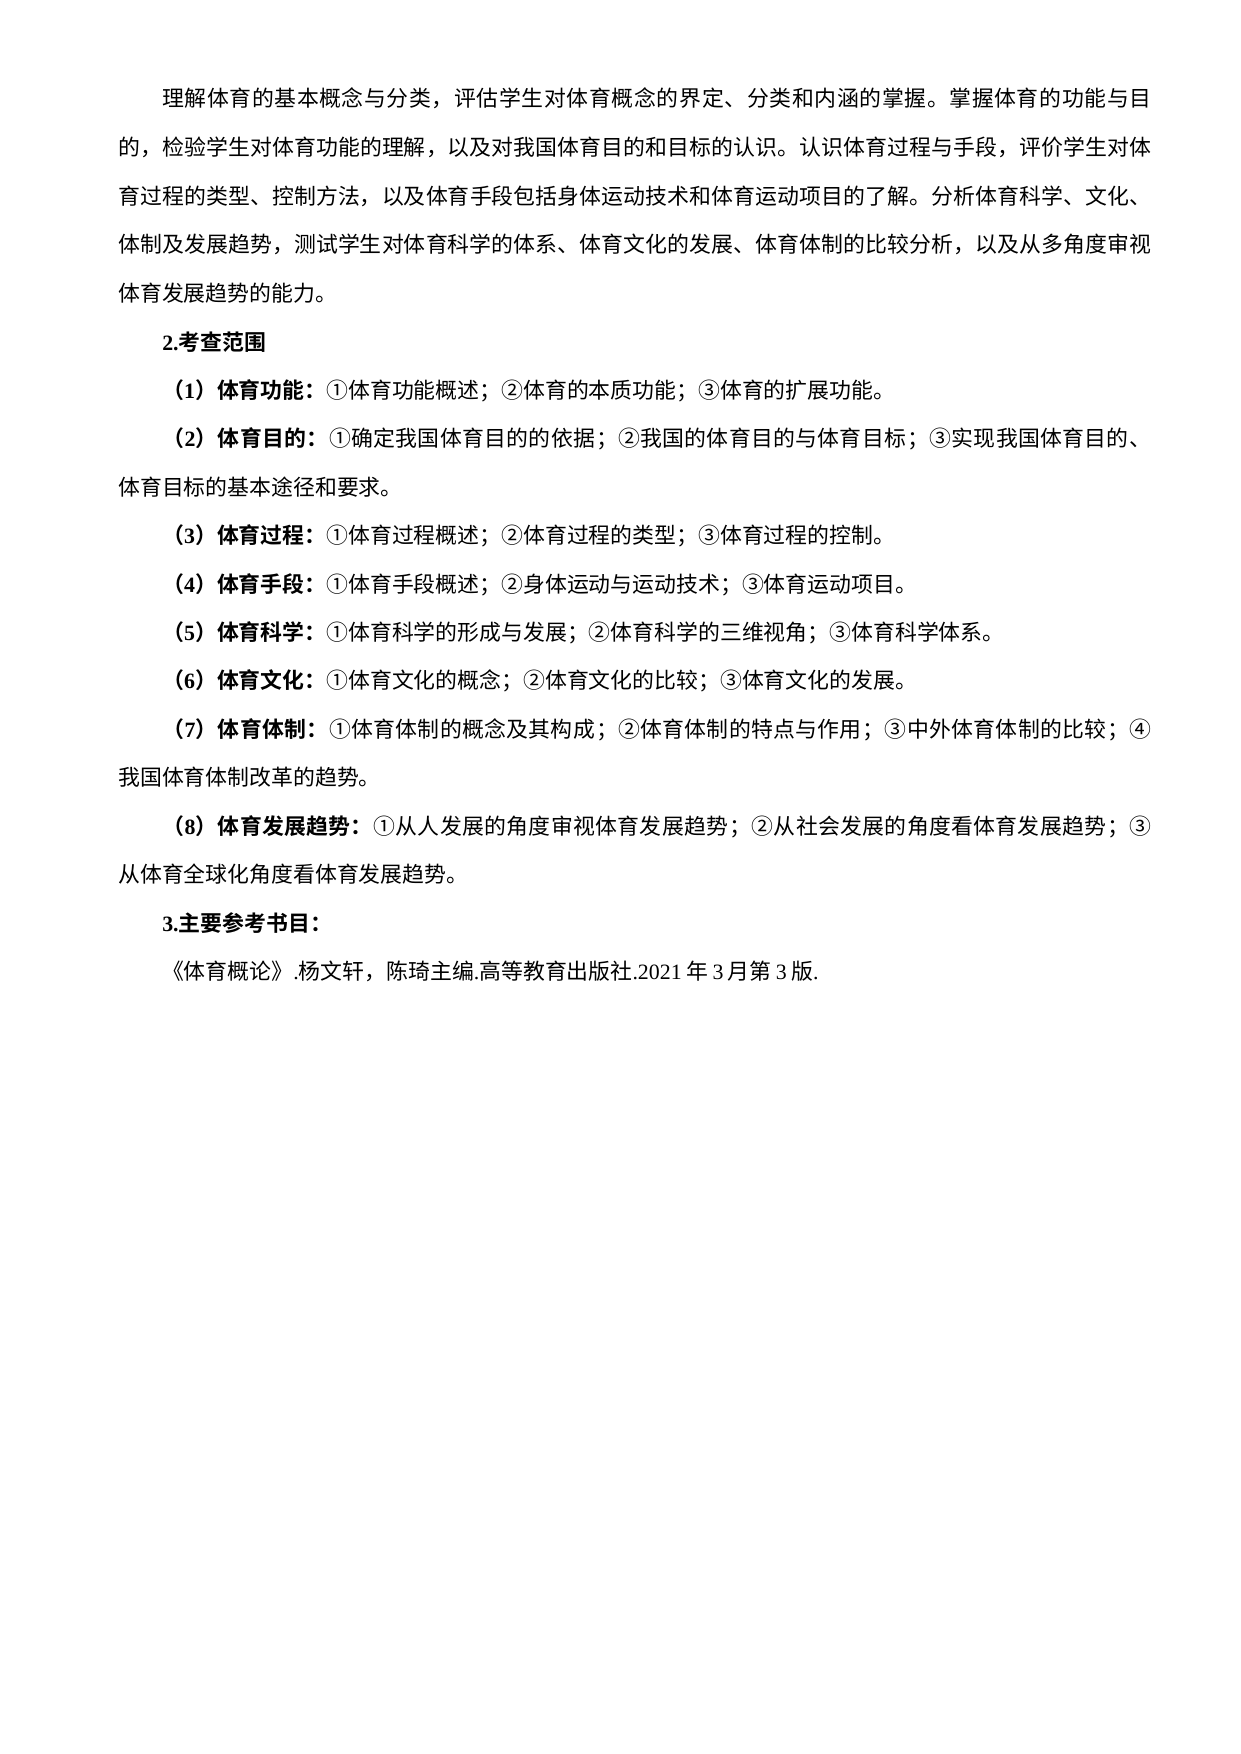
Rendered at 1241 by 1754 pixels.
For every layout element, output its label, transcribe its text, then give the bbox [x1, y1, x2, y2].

text 2.考查范围 [118, 324, 1152, 357]
text （1）体育功能：①体育功能概述；②体育的本质功能；③体育的扩展功能。 [118, 372, 1152, 405]
text （3）体育过程：①体育过程概述；②体育过程的类型；③体育过程的控制。 [118, 518, 1152, 550]
text 理解体育的基本概念与分类，评估学生对体育概念的界定、分类和内涵的掌握。掌握体育的功能与目的，检验学生对体育功能的理解，以及对我国体育目的和目标的认识。认识体育过程与手段，评价学生对体育过程的类型、控制方法，以及体育手段包括身体运动技术和体育运动项目的了解。分析体育科学、文化、体制及发展趋势，测试学生对体育科学的体系、体育文化的发展、体育体制的比较分析，以及从多角度审视体育发展趋势的能力。 [118, 81, 1152, 308]
text （5）体育科学：①体育科学的形成与发展；②体育科学的三维视角；③体育科学体系。 [118, 614, 1152, 647]
text （4）体育手段：①体育手段概述；②身体运动与运动技术；③体育运动项目。 [118, 566, 1152, 599]
text （6）体育文化：①体育文化的概念；②体育文化的比较；③体育文化的发展。 [118, 663, 1152, 695]
text （7）体育体制：①体育体制的概念及其构成；②体育体制的特点与作用；③中外体育体制的比较；④我国体育体制改革的趋势。 [118, 711, 1152, 792]
text （8）体育发展趋势：①从人发展的角度审视体育发展趋势；②从社会发展的角度看体育发展趋势；③从体育全球化角度看体育发展趋势。 [118, 808, 1152, 889]
text 《体育概论》.杨文轩，陈琦主编.高等教育出版社.2021年3月第3版. [118, 954, 1152, 986]
text （2）体育目的：①确定我国体育目的的依据；②我国的体育目的与体育目标；③实现我国体育目的、体育目标的基本途径和要求。 [118, 421, 1152, 502]
text 3.主要参考书目： [118, 905, 1152, 938]
